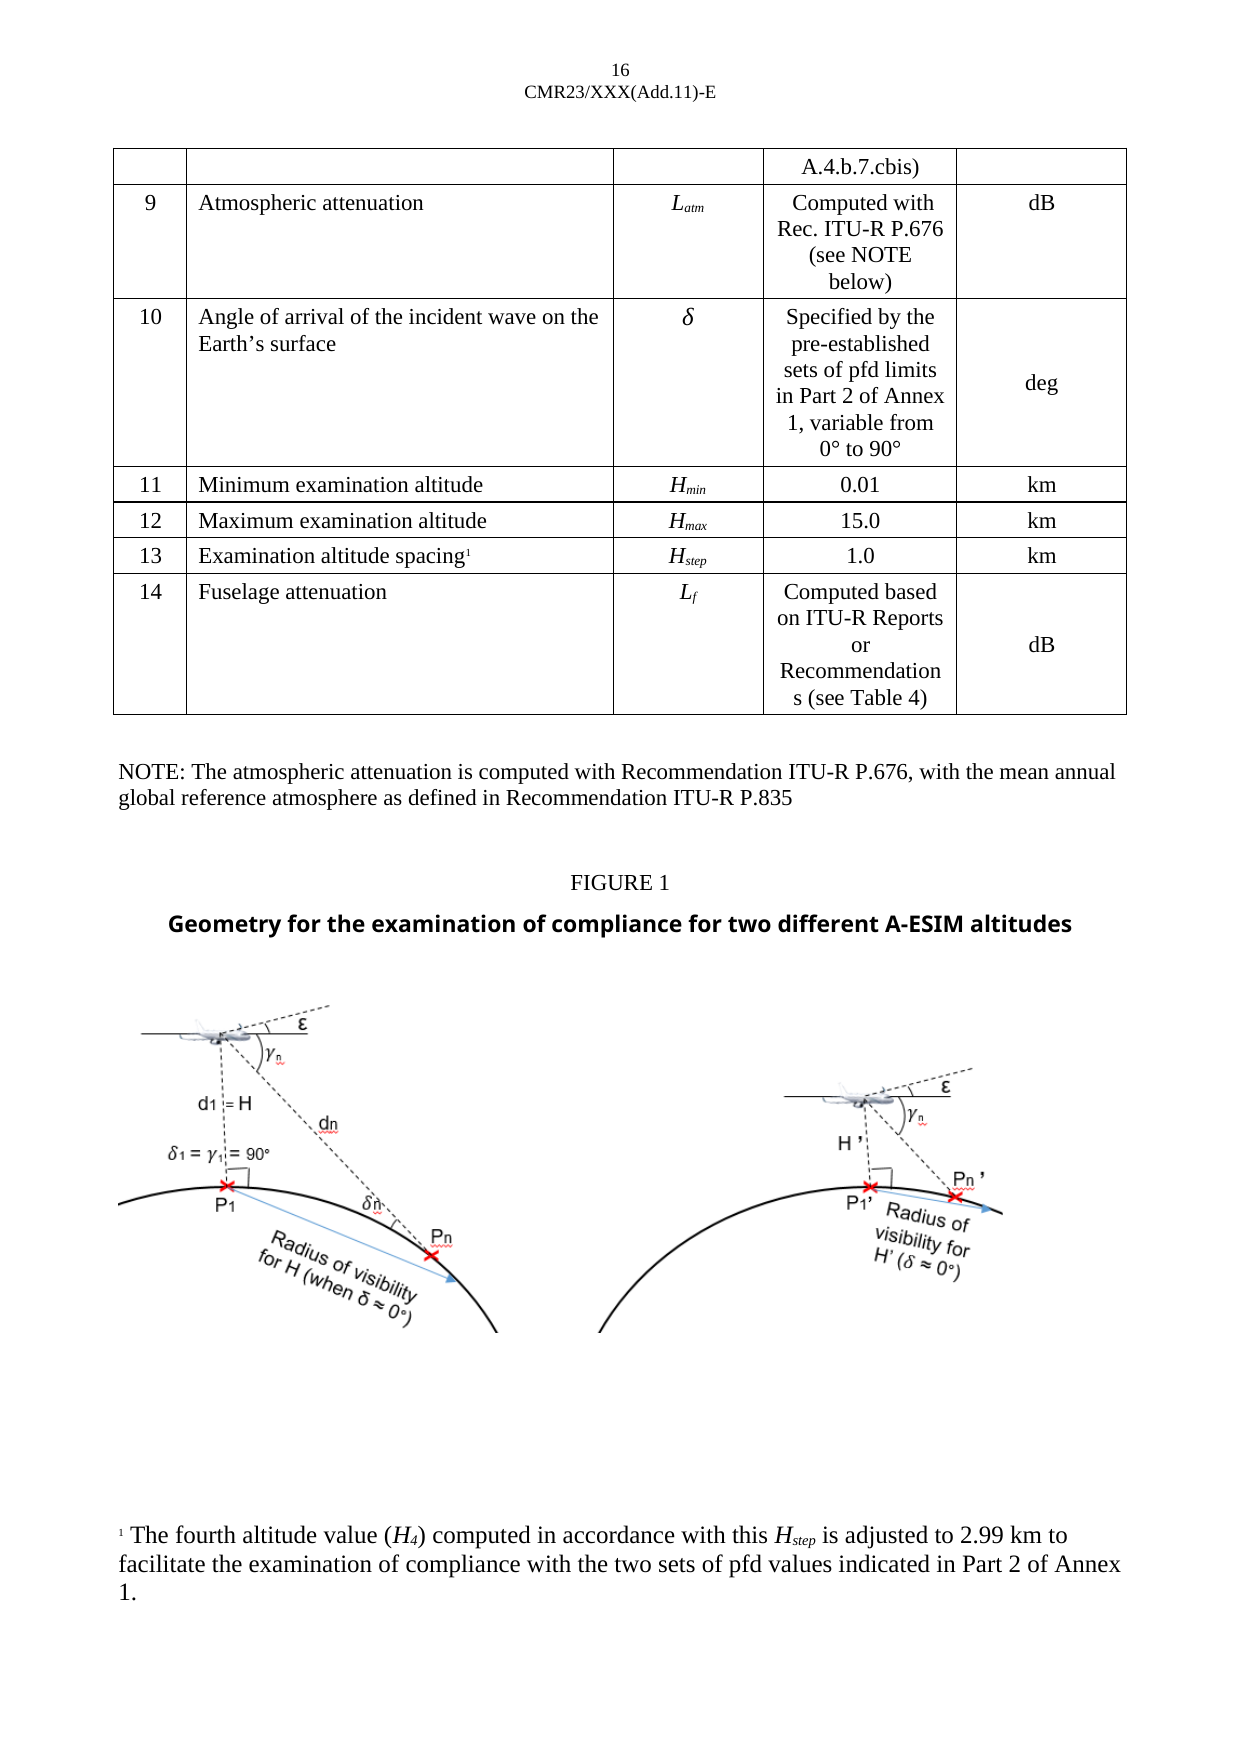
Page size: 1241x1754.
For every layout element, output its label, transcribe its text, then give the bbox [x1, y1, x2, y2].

table_cell 13 [114, 538, 186, 573]
table_cell 12 [114, 503, 186, 537]
table_cell [614, 299, 763, 466]
table_cell 9 [114, 185, 186, 298]
table_cell 10 [114, 299, 186, 466]
table_cell Minimum examination altitude [187, 467, 613, 501]
table_cell Examination altitude spacing [187, 538, 613, 573]
table_cell Computed based on ITU-R Reports or Recommendations (see Table 4) [764, 574, 956, 714]
table_cell 14 [114, 574, 186, 714]
picture [118, 989, 1003, 1333]
table_cell Angle of arrival of the incident wave on the Earth’s surface [187, 299, 613, 466]
table_cell Specified by the pre-established sets of pfd limits in Part 2 of Annex 1, variable from 0° to 90° [764, 299, 956, 466]
table_cell Maximum examination altitude [187, 503, 613, 537]
table_cell Hmax [614, 503, 763, 537]
table_cell ε [614, 149, 763, 183]
table_cell Latm [614, 185, 763, 298]
table_cell Lf [614, 574, 763, 714]
table_cell 15.0 [764, 503, 956, 537]
table_cell Fuselage attenuation [187, 574, 613, 714]
table_cell Hmin [614, 467, 763, 501]
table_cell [764, 149, 956, 183]
table_cell 1.0 [764, 538, 956, 573]
table_cell km [957, 503, 1126, 537]
text NOTE: The atmospheric attenuation is computed with Recommendation ITU-R P.676, with the mean annual global reference atmosphere as defined in Recommendation ITU-R P.835 [118, 758, 1122, 811]
table_cell dB [957, 574, 1126, 714]
table_cell deg [957, 299, 1126, 466]
table_cell 8 [114, 149, 186, 183]
table_cell ° [957, 149, 1126, 183]
title Geometry for the examination of compliance for two different A-ESIM altitudes [118, 908, 1122, 939]
table_cell Atmospheric attenuation [187, 185, 613, 298]
table_cell Hstep [614, 538, 763, 573]
table_cell 11 [114, 467, 186, 501]
table_cell 0.01 [764, 467, 956, 501]
table_cell Computed with Rec. ITU-R P.676 (see NOTE below) [764, 185, 956, 298]
table_cell km [957, 538, 1126, 573]
table_cell dB [957, 185, 1126, 298]
table_cell km [957, 467, 1126, 501]
text Figure 1 [118, 869, 1122, 896]
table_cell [187, 149, 613, 183]
